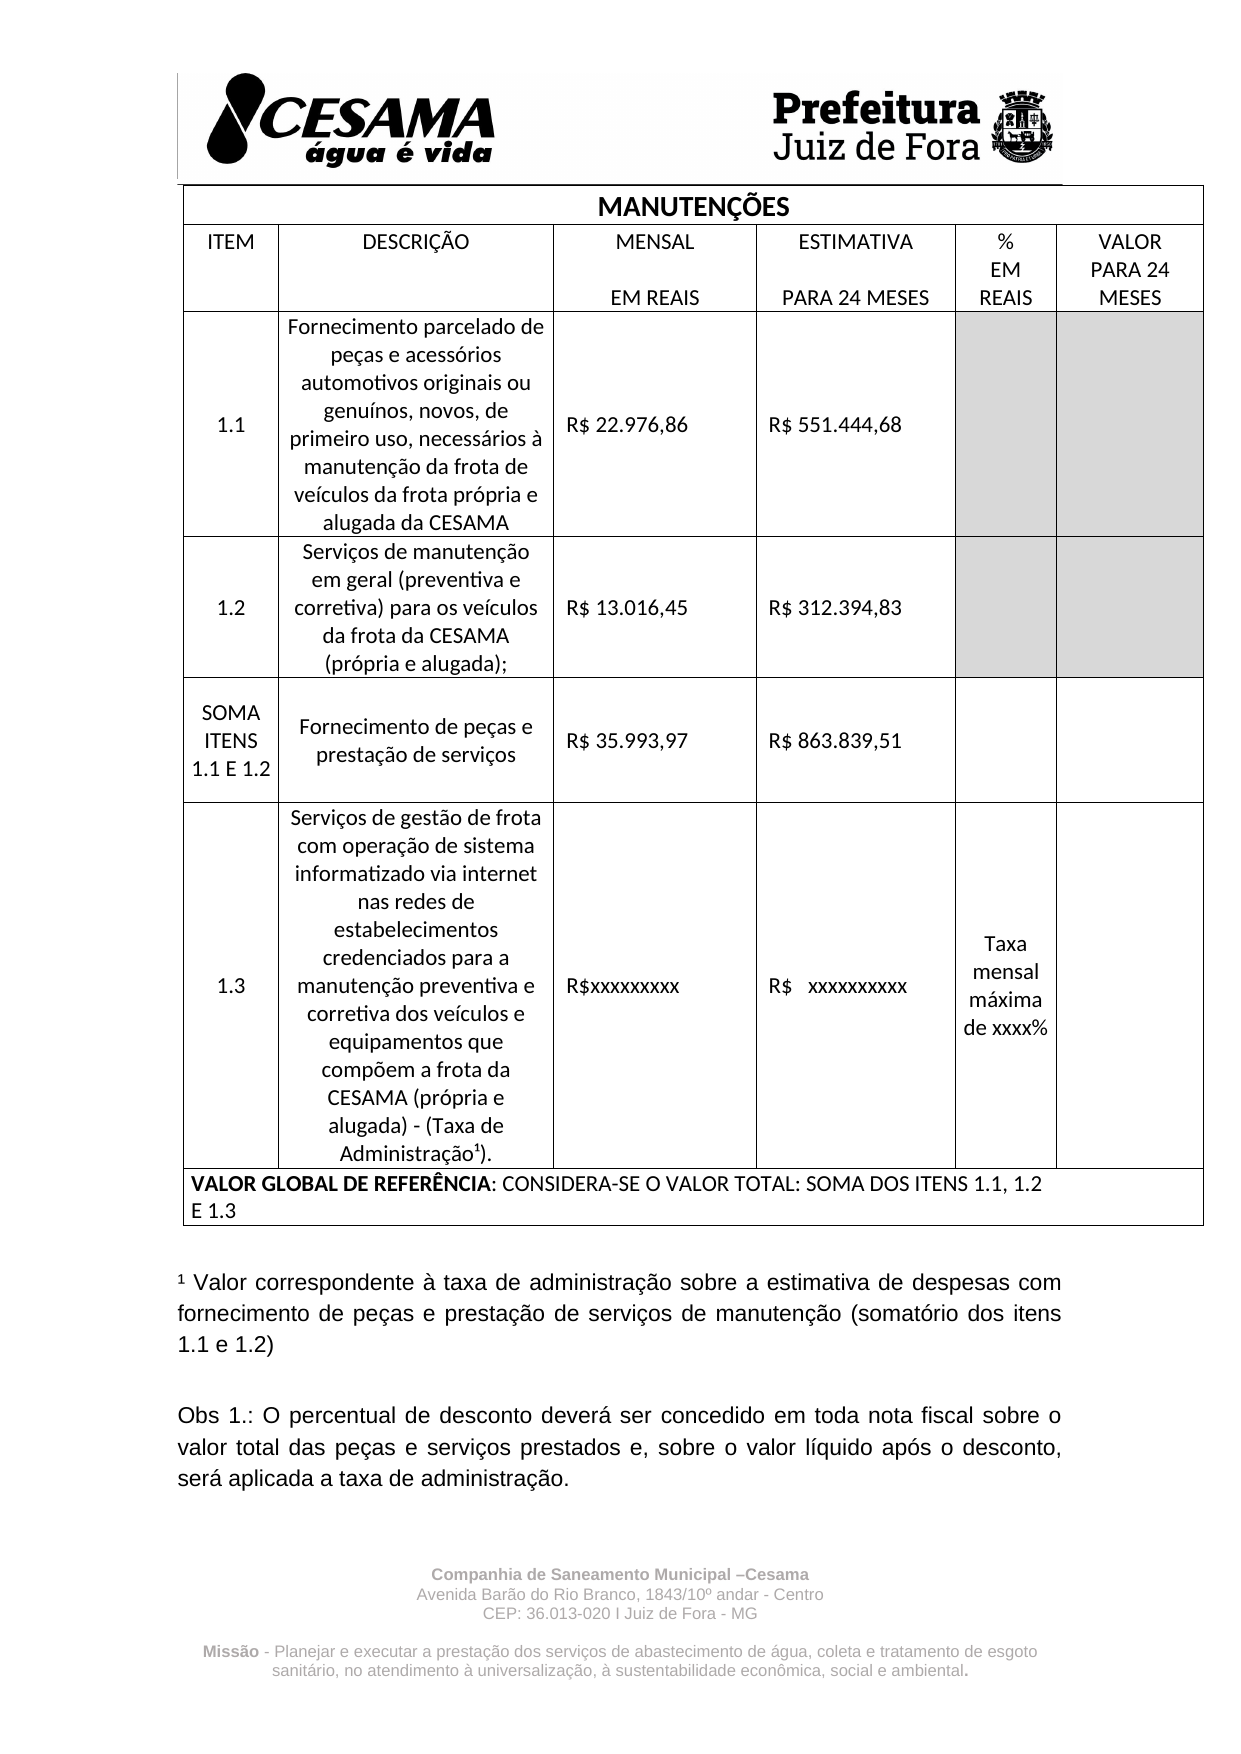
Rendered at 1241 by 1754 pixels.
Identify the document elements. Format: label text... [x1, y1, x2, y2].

table_cell Serviços de gestão de frota com operação de sistema informatizado via internet nas redes de estabelecimentos credenciados para a manutenção preventiva e corretiva dos veículos e equipamentos que compõem a frota da CESAMA (própria e alugada) - (Taxa de Administração¹). [279, 803, 553, 1168]
table_cell 1.3 [184, 803, 278, 1168]
table_cell PARA 24 MESES [1057, 255, 1203, 311]
table_cell [1057, 537, 1203, 677]
table_cell VALOR GLOBAL DE REFERÊNCIA: CONSIDERA-SE O VALOR TOTAL: SOMA DOS ITENS 1.1, 1.2 E 1.3 [184, 1169, 1056, 1225]
table_cell EM REAIS [956, 255, 1056, 311]
table_cell [184, 255, 278, 311]
table_cell R$ 35.993,97 [554, 678, 756, 802]
table_cell [1056, 1169, 1203, 1225]
table_cell 1.1 [184, 312, 278, 536]
table_cell ITEM [184, 225, 278, 255]
table_cell R$ 863.839,51 [757, 678, 955, 802]
table_cell R$ 551.444,68 [757, 312, 955, 536]
text Obs 1.: O percentual de desconto deverá ser concedido em toda nota fiscal sobre o valor total das peças e serviços prestados e, sobre o valor líquido após o desconto, será aplicada a taxa de administração. [177, 1399, 1063, 1492]
table_cell Fornecimento parcelado de peças e acessórios automotivos originais ou genuínos, novos, de primeiro uso, necessários à manutenção da frota de veículos da frota própria e alugada da CESAMA [279, 312, 553, 536]
table_cell ESTIMATIVA [757, 225, 955, 255]
table_cell [956, 312, 1056, 536]
table_cell [1057, 803, 1203, 1168]
table_cell MENSAL [554, 225, 756, 255]
table_cell R$ 22.976,86 [554, 312, 756, 536]
table_cell Fornecimento de peças e prestação de serviços [279, 678, 553, 802]
table_cell PARA 24 MESES [757, 255, 955, 311]
table_cell Serviços de manutenção em geral (preventiva e corretiva) para os veículos da frota da CESAMA (própria e alugada); [279, 537, 553, 677]
table_cell SOMA ITENS 1.1 E 1.2 [184, 678, 278, 802]
picture [177, 73, 1063, 185]
table_cell VALOR [1057, 225, 1203, 255]
table_cell Taxa mensal máxima de xxxx% [956, 803, 1056, 1168]
table_header MANUTENÇÕES [184, 186, 1203, 224]
table_cell [956, 537, 1056, 677]
table_cell % [956, 225, 1056, 255]
table_cell [1057, 678, 1203, 802]
table_cell R$xxxxxxxxx [554, 803, 756, 1168]
table_cell EM REAIS [554, 255, 756, 311]
table_cell R$ xxxxxxxxxx [757, 803, 955, 1168]
table_cell 1.2 [184, 537, 278, 677]
table_cell [279, 255, 553, 311]
table_cell [956, 678, 1056, 802]
table_cell R$ 312.394,83 [757, 537, 955, 677]
text ¹ Valor correspondente à taxa de administração sobre a estimativa de despesas com fornecimento de peças e prestação de serviços de manutenção (somatório dos itens 1.1 e 1.2) [177, 1265, 1063, 1359]
table_cell R$ 13.016,45 [554, 537, 756, 677]
table_cell DESCRIÇÃO [279, 225, 553, 255]
table_cell [1057, 312, 1203, 536]
